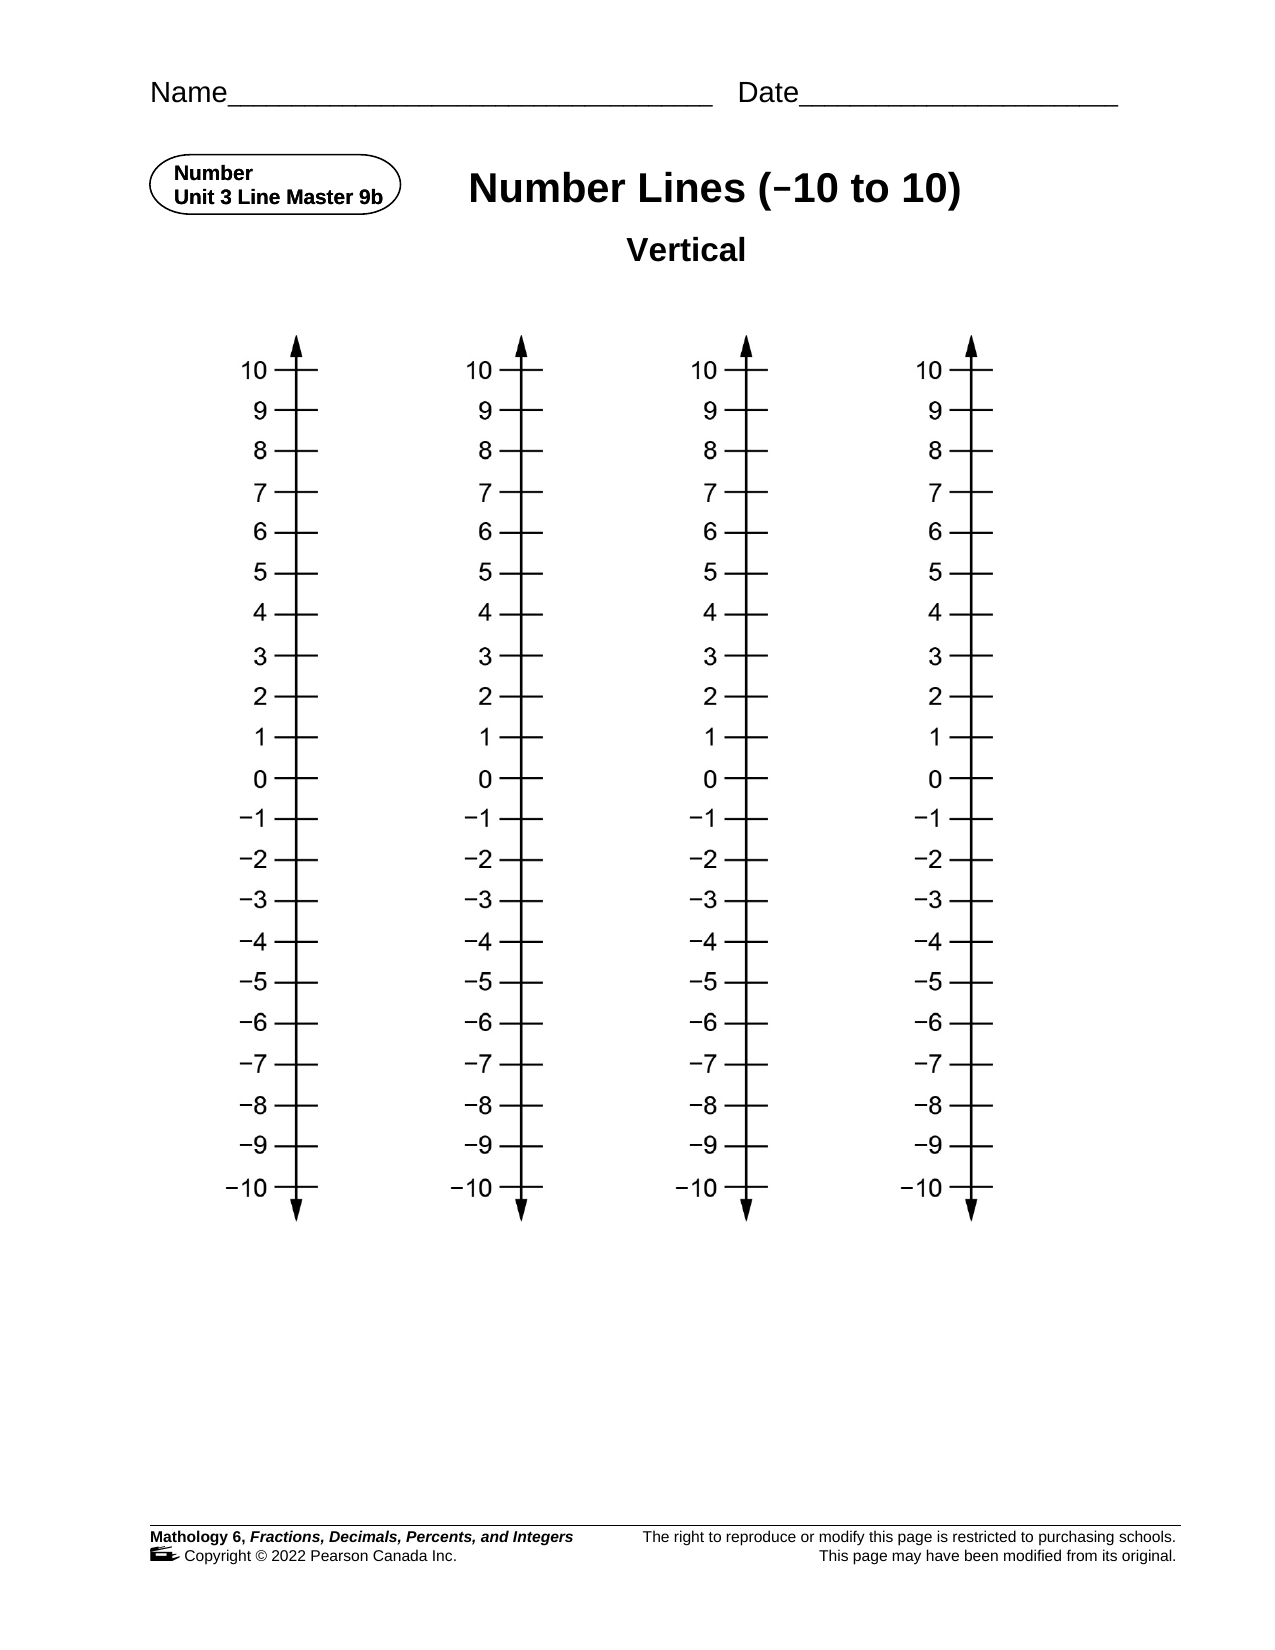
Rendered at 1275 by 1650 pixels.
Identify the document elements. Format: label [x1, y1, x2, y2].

picture [440, 335, 560, 1222]
picture [890, 335, 1010, 1222]
picture [150, 1546, 180, 1561]
picture [215, 335, 335, 1222]
picture [665, 335, 785, 1222]
